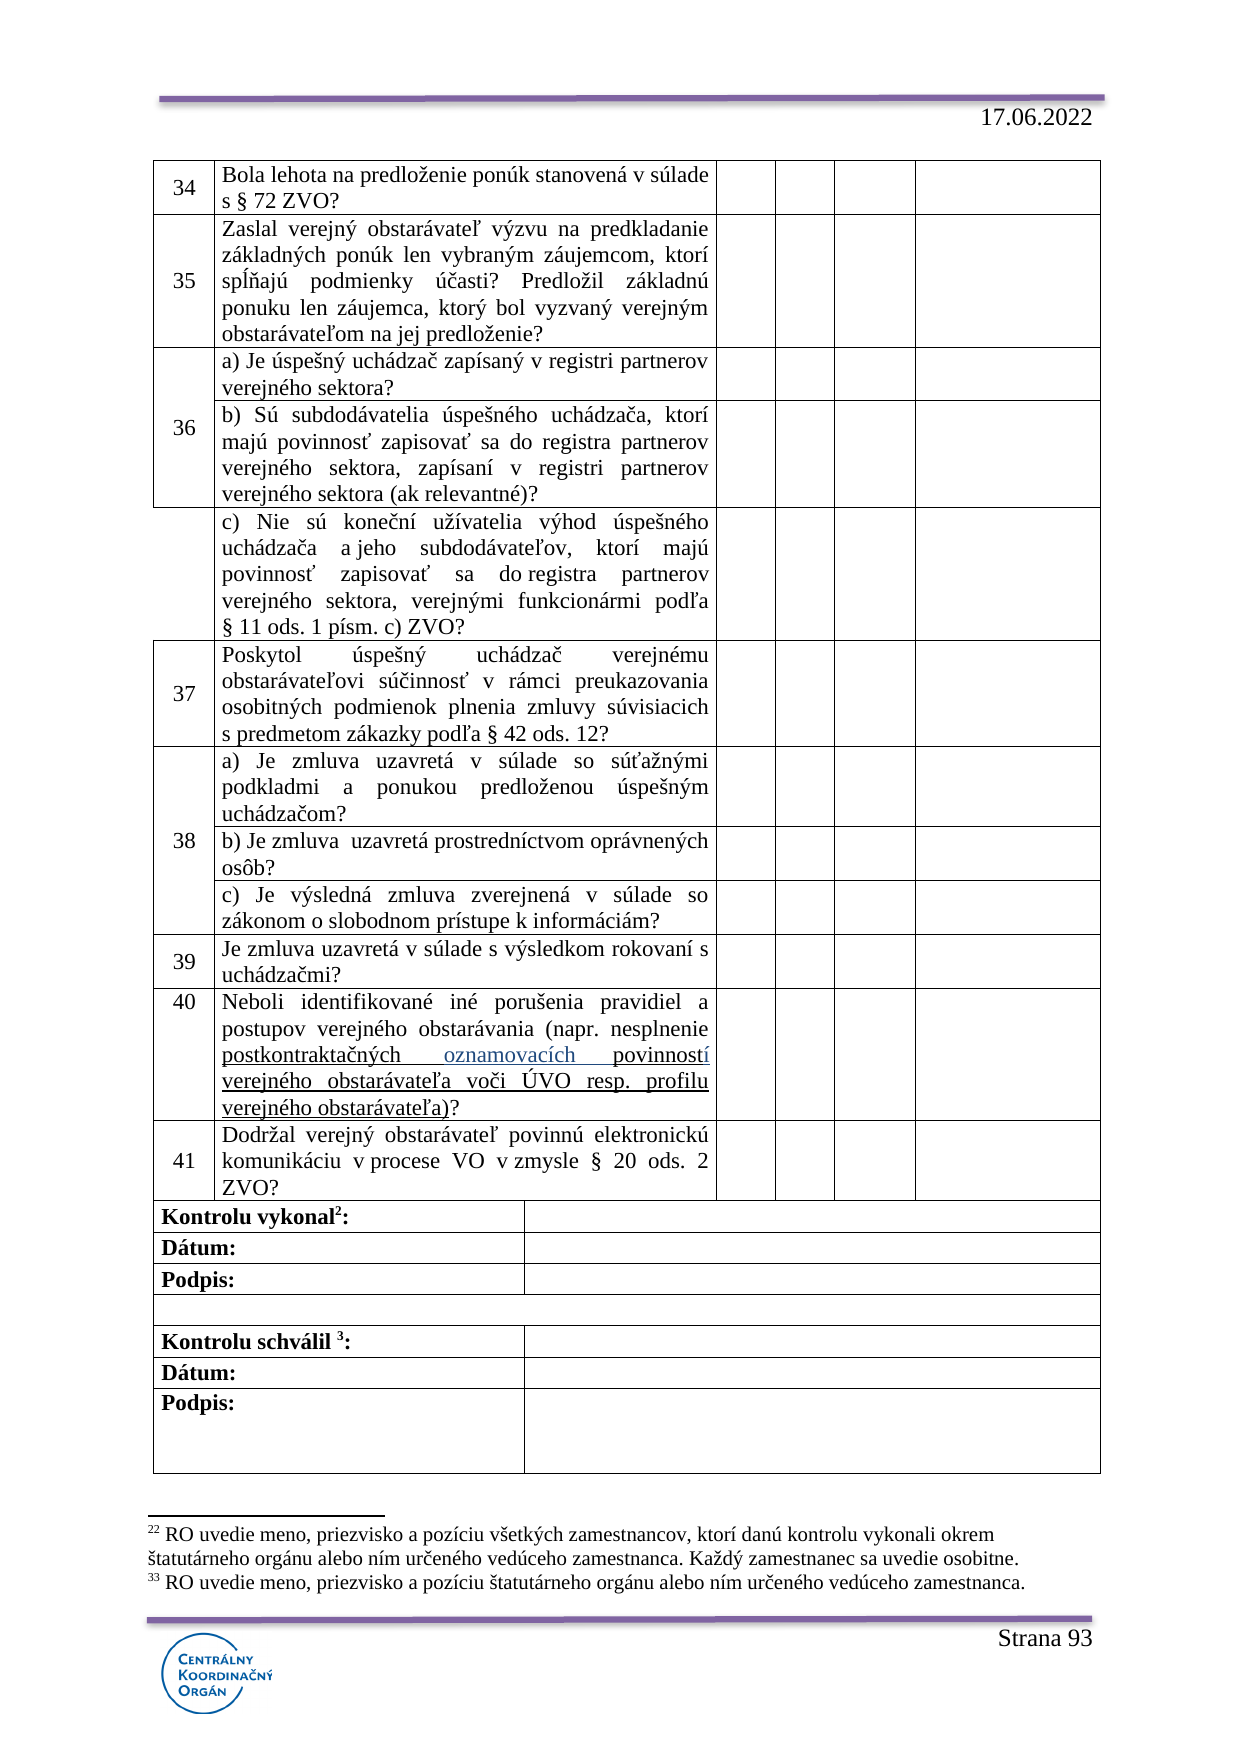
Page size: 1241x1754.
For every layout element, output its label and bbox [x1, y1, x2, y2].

picture [159, 1631, 272, 1713]
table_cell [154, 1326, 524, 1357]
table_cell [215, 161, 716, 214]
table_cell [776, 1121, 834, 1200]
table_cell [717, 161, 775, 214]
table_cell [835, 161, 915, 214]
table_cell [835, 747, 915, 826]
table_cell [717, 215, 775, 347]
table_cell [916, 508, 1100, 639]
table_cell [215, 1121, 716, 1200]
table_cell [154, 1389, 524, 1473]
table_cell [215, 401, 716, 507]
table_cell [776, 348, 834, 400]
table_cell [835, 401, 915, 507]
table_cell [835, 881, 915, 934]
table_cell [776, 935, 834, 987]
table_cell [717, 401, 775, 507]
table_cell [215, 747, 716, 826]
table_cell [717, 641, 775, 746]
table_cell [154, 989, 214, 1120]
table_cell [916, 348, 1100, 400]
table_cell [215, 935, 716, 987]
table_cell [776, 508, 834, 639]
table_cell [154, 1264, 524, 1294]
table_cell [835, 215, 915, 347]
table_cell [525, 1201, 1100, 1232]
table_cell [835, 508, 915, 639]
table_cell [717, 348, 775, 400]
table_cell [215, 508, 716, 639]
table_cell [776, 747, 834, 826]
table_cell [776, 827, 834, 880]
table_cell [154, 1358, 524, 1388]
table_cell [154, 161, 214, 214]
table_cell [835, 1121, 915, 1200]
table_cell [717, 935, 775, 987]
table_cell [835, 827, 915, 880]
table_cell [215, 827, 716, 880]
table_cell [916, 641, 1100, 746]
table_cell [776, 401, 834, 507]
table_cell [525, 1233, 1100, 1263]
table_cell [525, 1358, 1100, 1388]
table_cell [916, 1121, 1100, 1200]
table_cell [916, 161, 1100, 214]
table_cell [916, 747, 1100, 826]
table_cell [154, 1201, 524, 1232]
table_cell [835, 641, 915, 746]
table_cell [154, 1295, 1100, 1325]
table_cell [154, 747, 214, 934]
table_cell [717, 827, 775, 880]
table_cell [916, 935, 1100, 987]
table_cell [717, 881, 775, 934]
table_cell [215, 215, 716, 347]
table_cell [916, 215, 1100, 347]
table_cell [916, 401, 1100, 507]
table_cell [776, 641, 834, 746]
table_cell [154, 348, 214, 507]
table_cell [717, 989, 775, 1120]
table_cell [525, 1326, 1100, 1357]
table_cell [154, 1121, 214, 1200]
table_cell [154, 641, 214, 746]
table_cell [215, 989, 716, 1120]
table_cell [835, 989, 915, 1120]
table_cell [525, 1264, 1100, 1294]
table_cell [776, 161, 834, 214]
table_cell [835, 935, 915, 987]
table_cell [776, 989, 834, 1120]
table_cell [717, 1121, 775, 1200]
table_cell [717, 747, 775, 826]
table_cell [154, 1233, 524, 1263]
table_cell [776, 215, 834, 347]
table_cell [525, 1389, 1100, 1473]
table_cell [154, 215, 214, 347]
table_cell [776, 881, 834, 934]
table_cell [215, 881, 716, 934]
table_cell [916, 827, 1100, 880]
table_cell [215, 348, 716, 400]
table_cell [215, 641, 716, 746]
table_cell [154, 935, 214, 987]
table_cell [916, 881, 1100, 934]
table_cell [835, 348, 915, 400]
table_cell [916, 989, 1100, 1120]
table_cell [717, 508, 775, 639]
